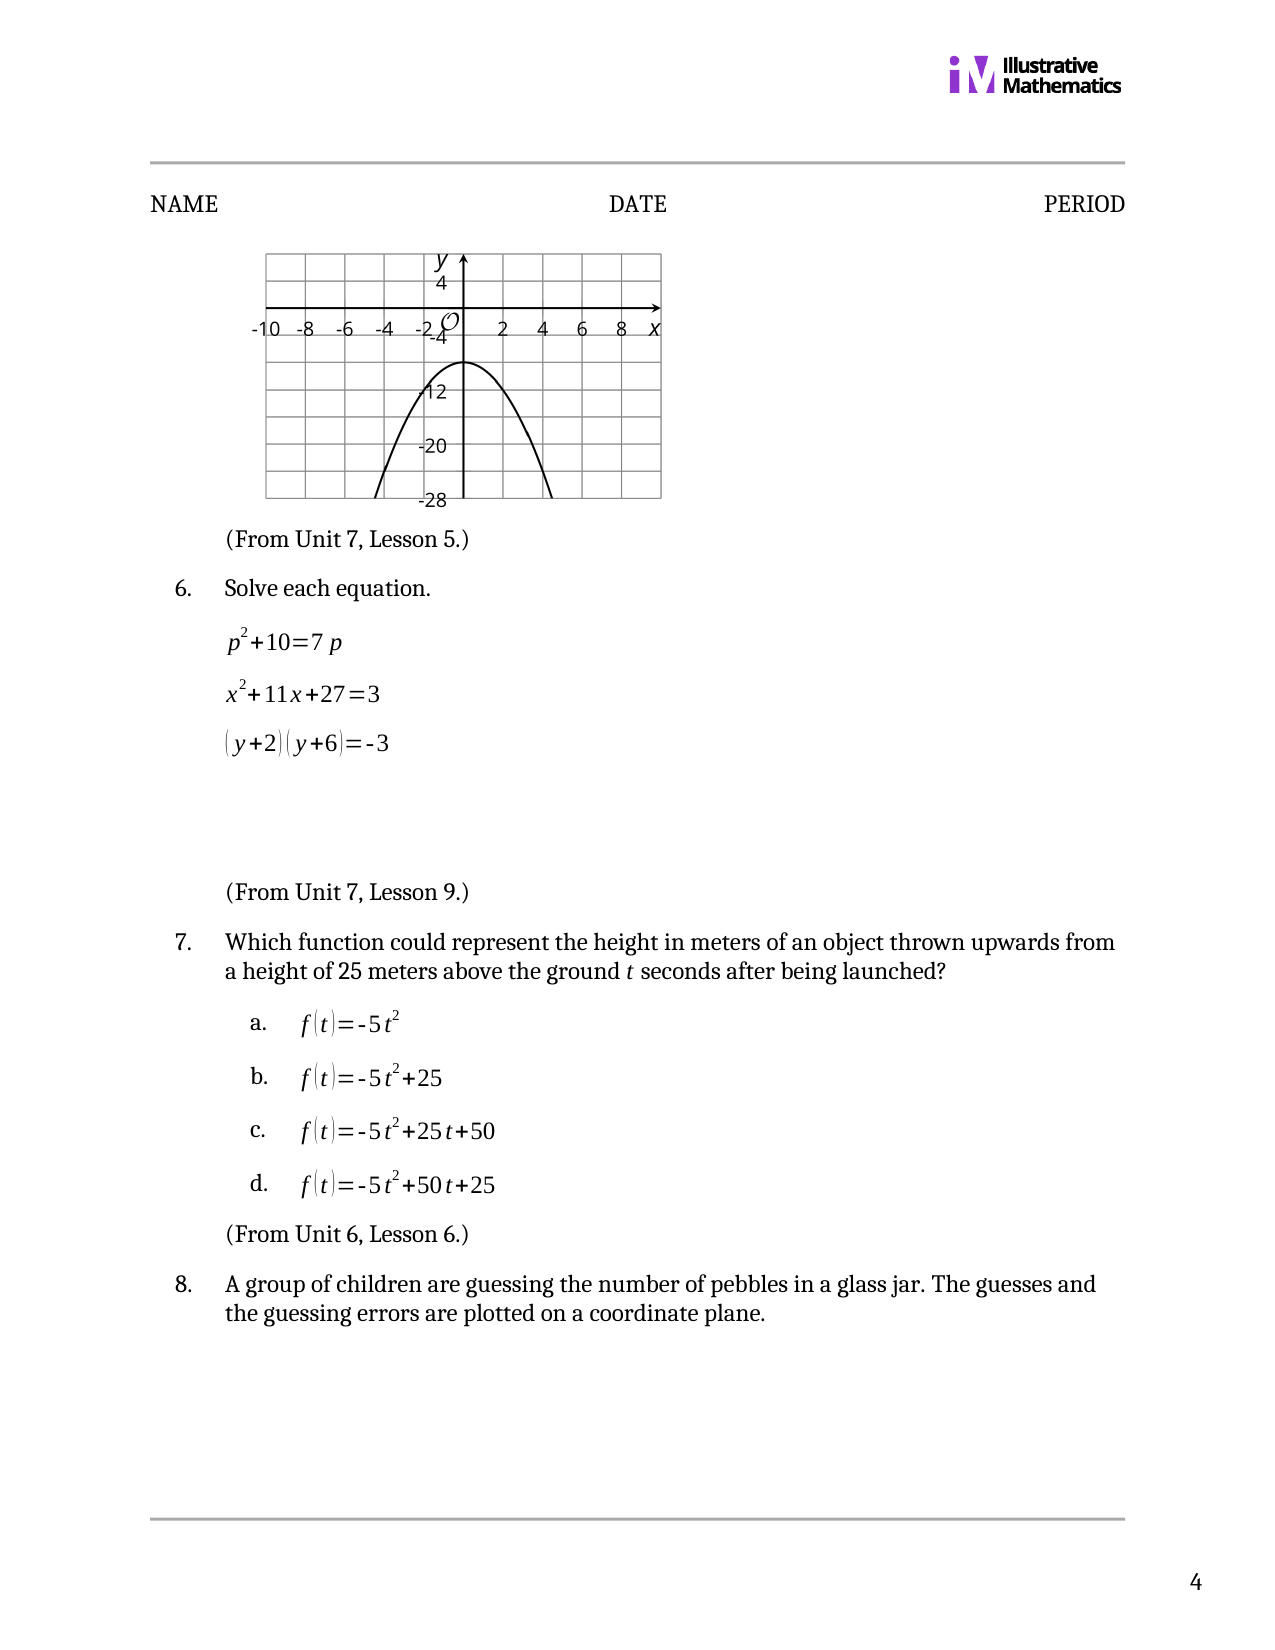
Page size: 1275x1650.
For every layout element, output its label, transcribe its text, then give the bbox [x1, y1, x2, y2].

picture [949, 55, 1121, 93]
list A group of children are guessing the number of pebbles in a glass jar. The guesses and the guessing errors are plotted on a coordinate plane. [175, 1270, 1125, 1327]
list (From Unit 6, Lesson 6.) [175, 1220, 1125, 1249]
picture [243, 247, 669, 515]
list Which function could represent the height in meters of an object thrown upwards from a height of 25 meters above the ground seconds after being launched? [175, 928, 1125, 985]
list Solve each equation. [175, 574, 1125, 603]
list (From Unit 7, Lesson 9.) [175, 878, 1125, 907]
list (From Unit 7, Lesson 5.) [175, 524, 1125, 553]
